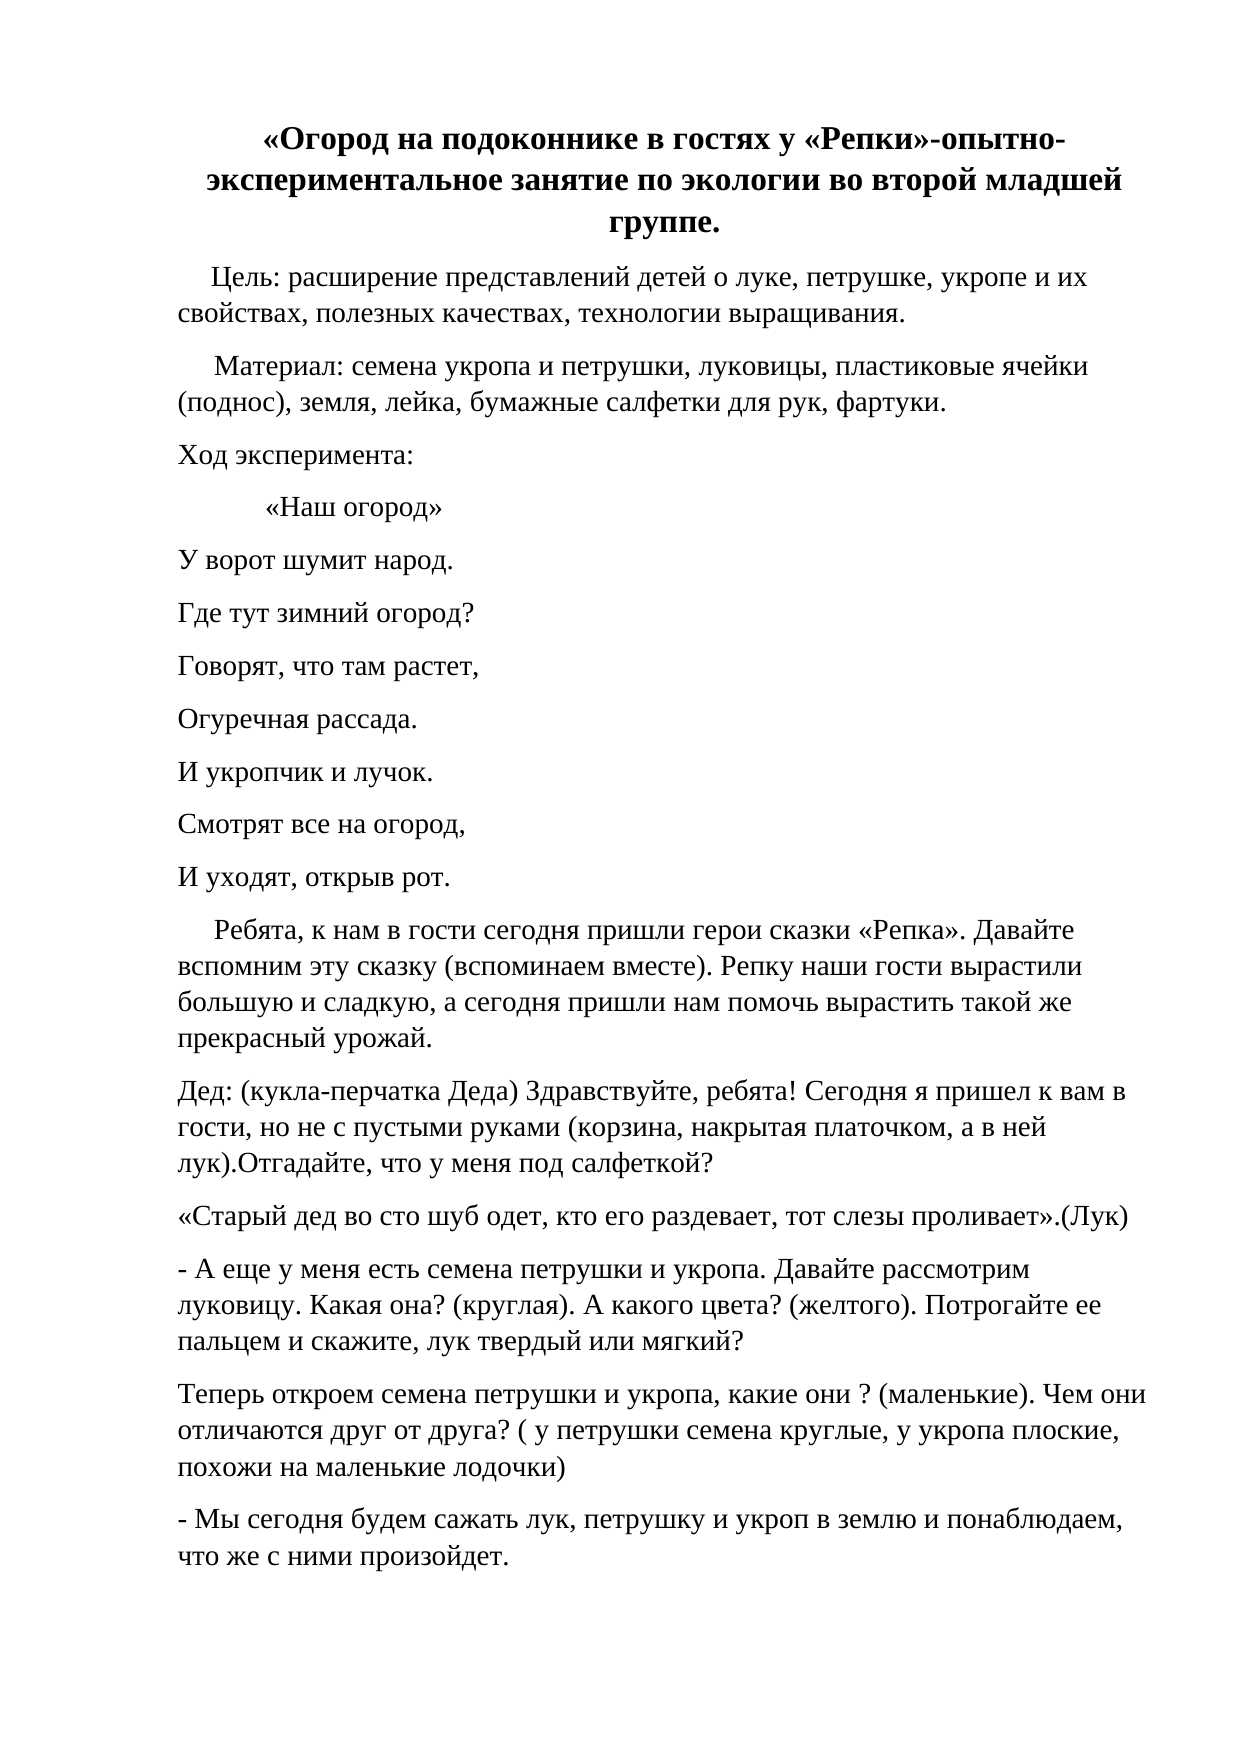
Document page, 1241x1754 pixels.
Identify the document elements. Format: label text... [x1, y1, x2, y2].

text Где тут зимний огород? [177, 595, 1152, 629]
text - Мы сегодня будем сажать лук, петрушку и укроп в землю и понаблюдаем, что же с ними произойдет. [177, 1501, 1152, 1571]
text Теперь откроем семена петрушки и укропа, какие они ? (маленькие). Чем они отличаются друг от друга? ( у петрушки семена круглые, у укропа плоские, похожи на маленькие лодочки) [177, 1376, 1152, 1482]
text Дед: (кукла-перчатка Деда) Здравствуйте, ребята! Сегодня я пришел к вам в гости, но не с пустыми руками (корзина, накрытая платочком, а в ней лук).Отгадайте, что у меня под салфеткой? [177, 1073, 1152, 1179]
text «Наш огород» [177, 489, 1152, 523]
text - А еще у меня есть семена петрушки и укропа. Давайте рассмотрим луковицу. Какая она? (круглая). А какого цвета? (желтого). Потрогайте ее пальцем и скажите, лук твердый или мягкий? [177, 1251, 1152, 1357]
text И укропчик и лучок. [177, 754, 1152, 787]
text Говорят, что там растет, [177, 648, 1152, 682]
text Ход эксперимента: [177, 437, 1152, 470]
text Ребята, к нам в гости сегодня пришли герои сказки «Репка». Давайте вспомним эту сказку (вспоминаем вместе). Репку наши гости вырастили большую и сладкую, а сегодня пришли нам помочь вырастить такой же прекрасный урожай. [177, 912, 1152, 1054]
text «Огород на подоконнике в гостях у «Репки»-опытно-экспериментальное занятие по экологии во второй младшей группе. [177, 118, 1152, 239]
text Материал: семена укропа и петрушки, луковицы, пластиковые ячейки (поднос), земля, лейка, бумажные салфетки для рук, фартуки. [177, 348, 1152, 417]
text «Старый дед во сто шуб одет, кто его раздевает, тот слезы проливает».(Лук) [177, 1198, 1152, 1232]
text И уходят, открыв рот. [177, 859, 1152, 893]
text Цель: расширение представлений детей о луке, петрушке, укропе и их свойствах, полезных качествах, технологии выращивания. [177, 259, 1152, 328]
text Смотрят все на огород, [177, 806, 1152, 840]
text У ворот шумит народ. [177, 542, 1152, 576]
text Огуречная рассада. [177, 701, 1152, 734]
